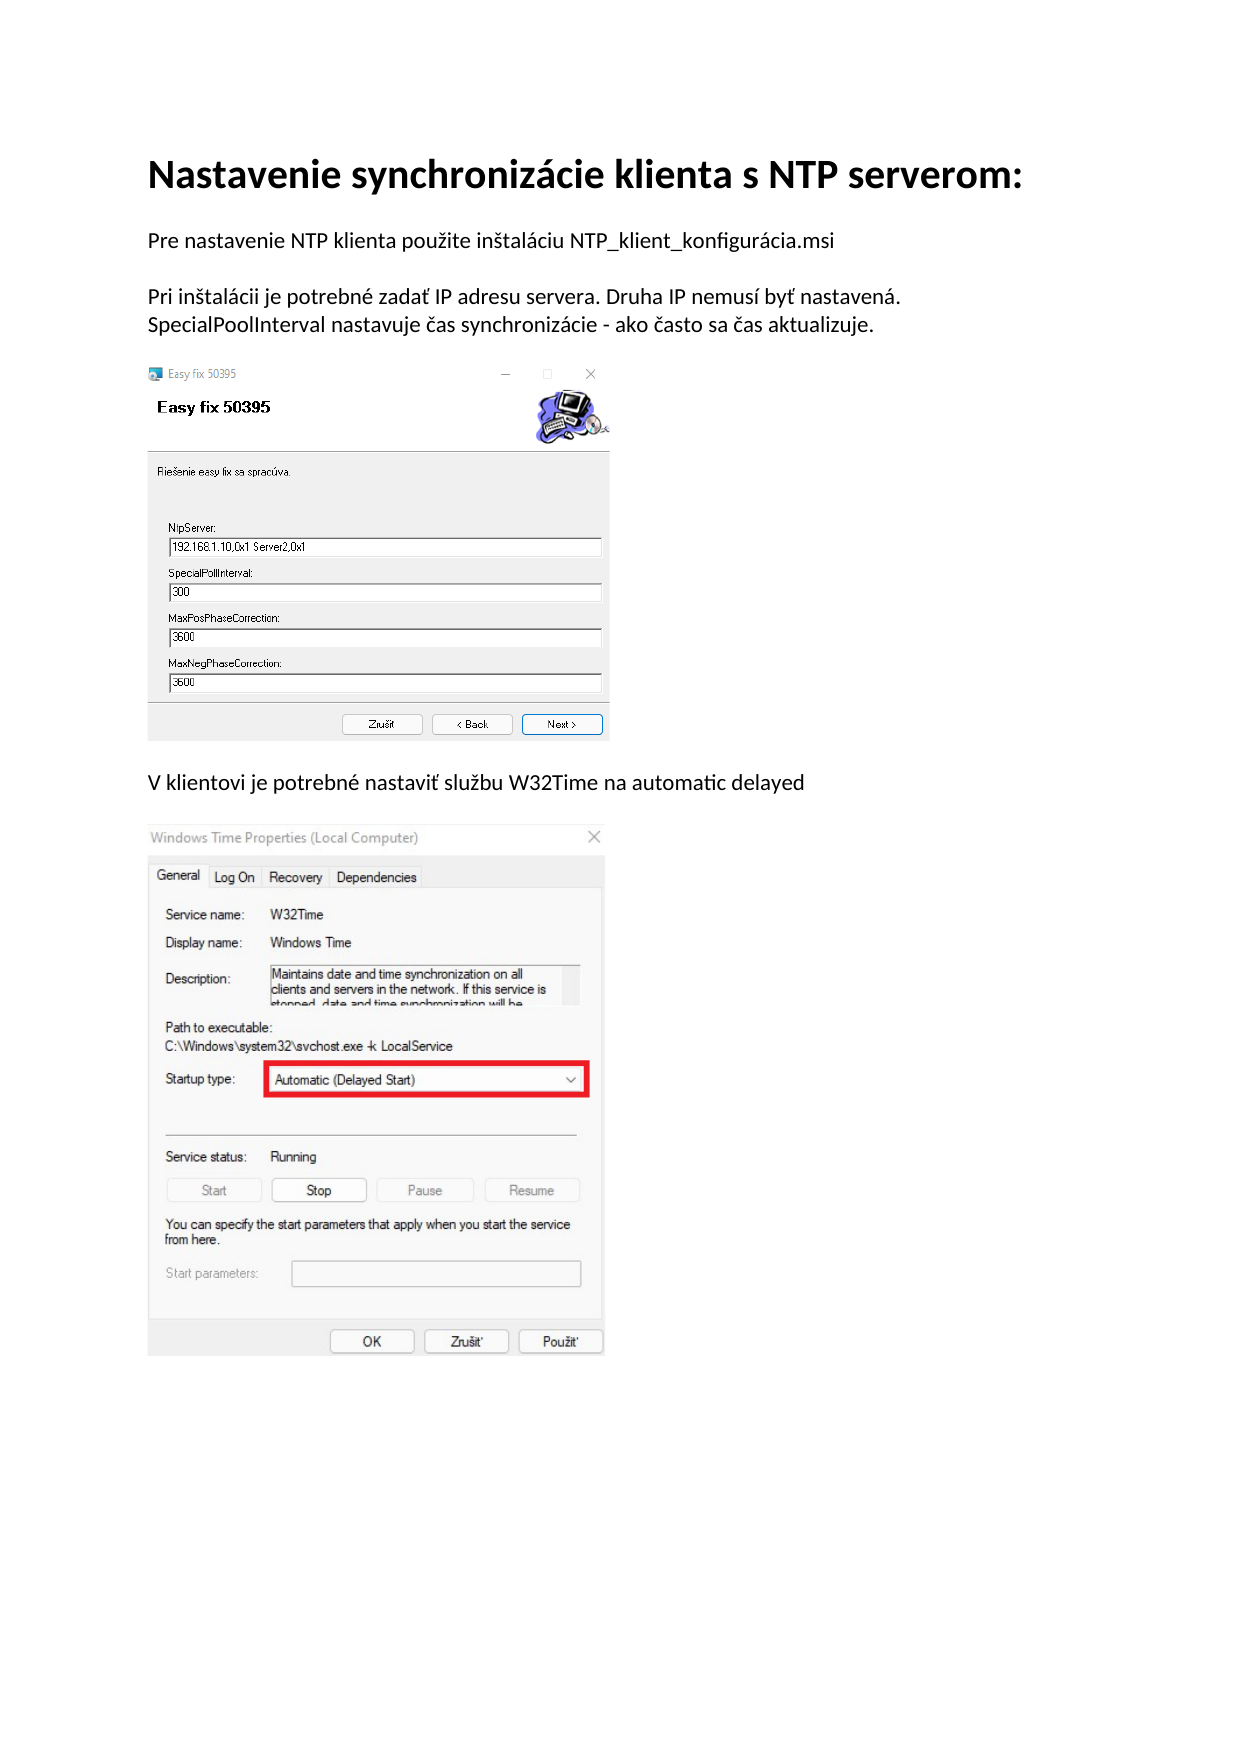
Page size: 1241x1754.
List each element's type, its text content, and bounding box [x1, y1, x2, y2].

picture [147, 824, 605, 1356]
text Nastavenie synchronizácie klienta s NTP serverom: [148, 148, 1093, 198]
text Pre nastavenie NTP klienta použite inštaláciu NTP_klient_konfigurácia.msi [148, 226, 1093, 254]
text V klientovi je potrebné nastaviť službu W32Time na automatic delayed [148, 768, 1093, 796]
text SpecialPoolInterval nastavuje čas synchronizácie - ako často sa čas aktualizuje. [148, 311, 1093, 338]
text Pri inštalácii je potrebné zadať IP adresu servera. Druha IP nemusí byť nastavená. [148, 282, 1093, 311]
picture [147, 366, 610, 741]
